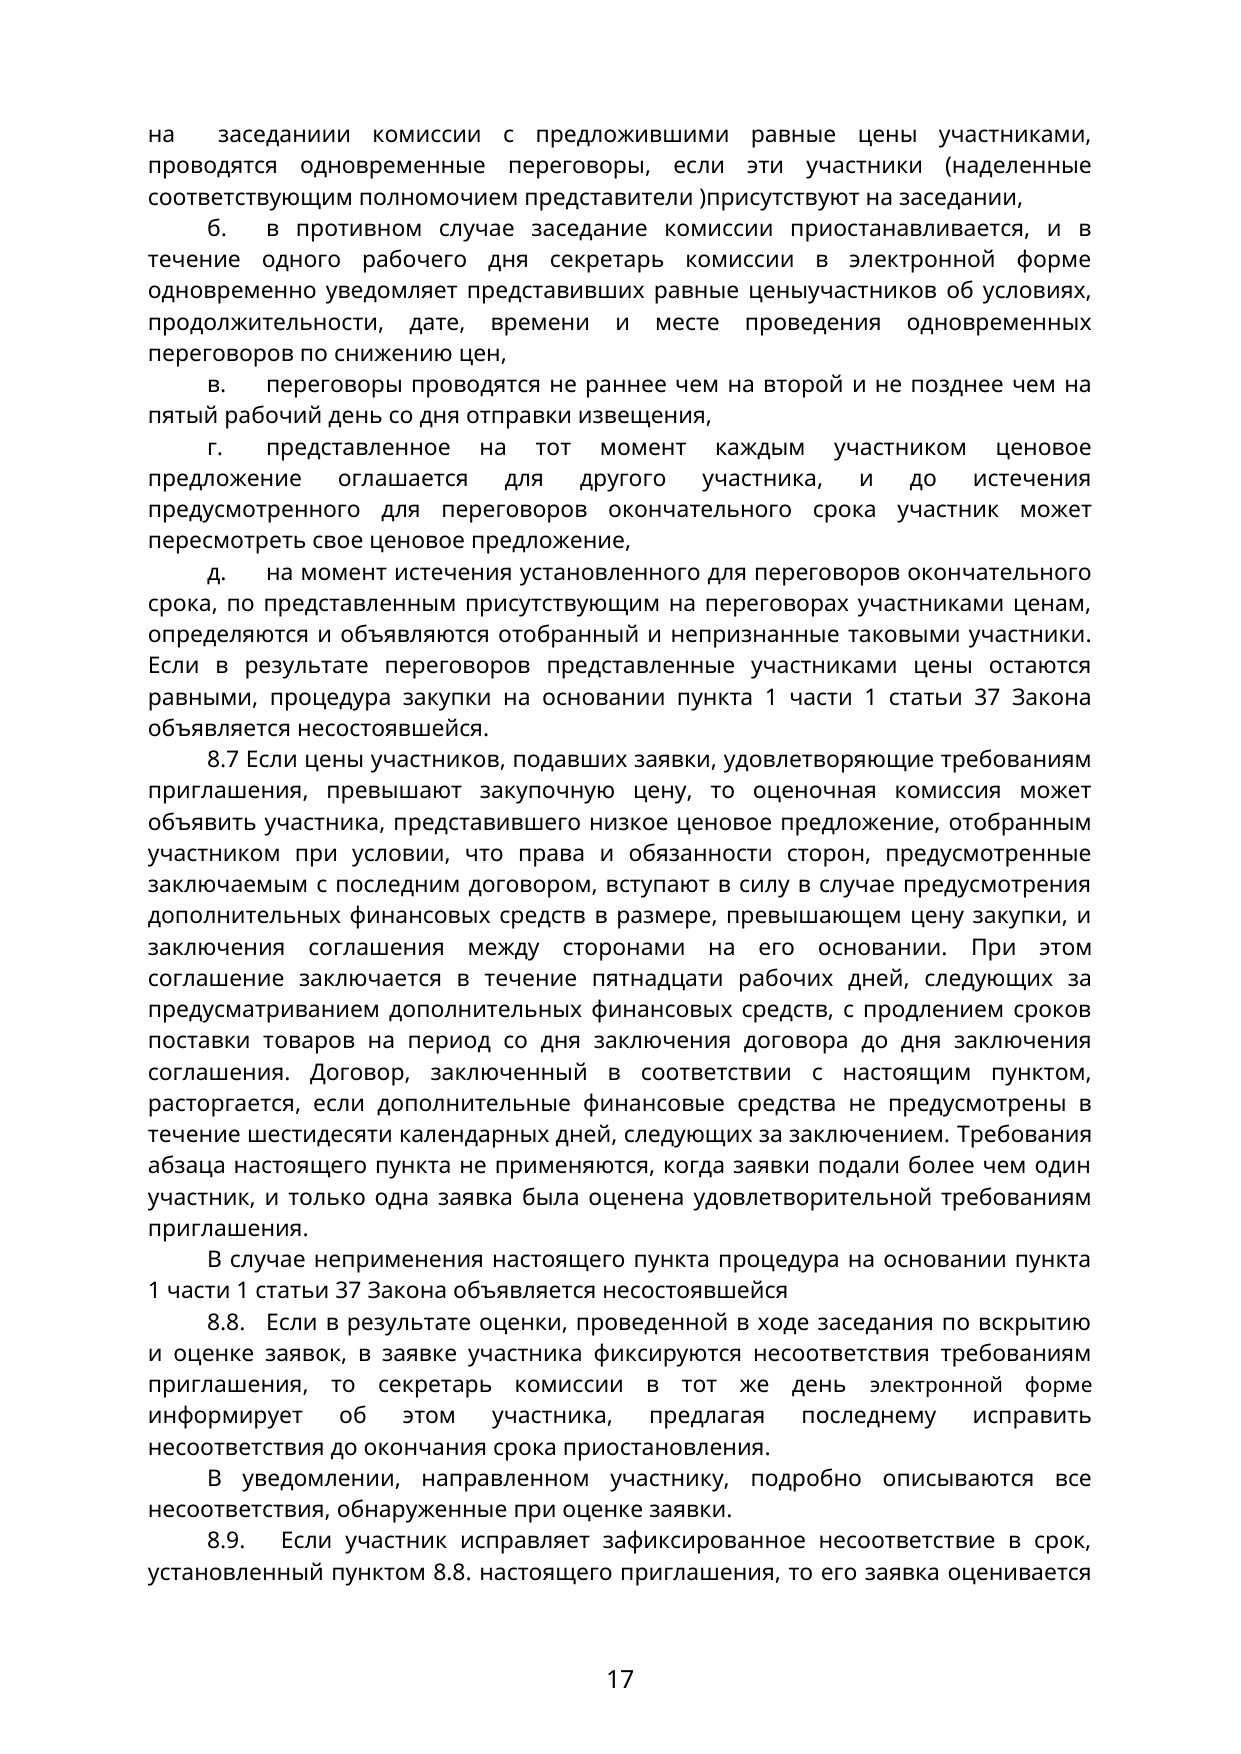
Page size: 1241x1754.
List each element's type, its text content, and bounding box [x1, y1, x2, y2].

text В случае неприменения настоящего пункта процедура на основании пункта 1 части 1 статьи 37 Закона объявляется несостоявшейся [148, 1243, 1092, 1306]
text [148, 118, 1092, 212]
text В уведомлении, направленном участнику, подробно описываются все несоответствия, обнаруженные при оценке заявки. [148, 1462, 1092, 1524]
text д. на момент истечения установленного для переговоров окончательного срока, по представленным присутствующим на переговорах участниками ценам, определяются и объявляются отобранный и непризнанные таковыми участники. Если в результате переговоров представленные участниками цены остаются равными, процедура закупки на основании пункта 1 части 1 статьи 37 Закона объявляется несостоявшейся. [148, 556, 1092, 743]
text 8.7 Если цены участников, подавших заявки, удовлетворяющие требованиям приглашения, превышают закупочную цену, то оценочная комиссия может объявить участника, представившего низкое ценовое предложение, отобранным участником при условии, что права и обязанности сторон, предусмотренные заключаемым с последним договором, вступают в силу в случае предусмотрения дополнительных финансовых средств в размере, превышающем цену закупки, и заключения соглашения между сторонами на его основании. При этом соглашение заключается в течение пятнадцати рабочих дней, следующих за предусматриванием дополнительных финансовых средств, с продлением сроков поставки товаров на период со дня заключения договора до дня заключения соглашения. Договор, заключенный в соответствии с настоящим пунктом, расторгается, если дополнительные финансовые средства не предусмотрены в течение шестидесяти календарных дней, следующих за заключением. Требования абзаца настоящего пункта не применяются, когда заявки подали более чем один участник, и только одна заявка была оценена удовлетворительной требованиям приглашения. [148, 743, 1092, 1243]
text б. в противном случае заседание комиссии приостанавливается, и в течение одного рабочего дня секретарь комиссии в электронной форме одновременно уведомляет представивших равные ценыучастников об условиях, продолжительности, дате, времени и месте проведения одновременных переговоров по снижению цен, [148, 212, 1092, 368]
text в. переговоры проводятся не раннее чем на второй и не позднее чем на пятый рабочий день со дня отправки извещения, [148, 368, 1092, 431]
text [148, 1524, 1092, 1587]
text г. представленное на тот момент каждым участником ценовое предложение оглашается для другого участника, и до истечения предусмотренного для переговоров окончательного срока участник может пересмотреть свое ценовое предложение, [148, 431, 1092, 556]
text 8.8. Если в результате оценки, проведенной в ходе заседания по вскрытию и оценке заявок, в заявке участника фиксируются несоответствия требованиям приглашения, то секретарь комиссии в тот же день электронной форме информирует об этом участника, предлагая последнему исправить несоответствия до окончания срока приостановления. [148, 1306, 1092, 1462]
